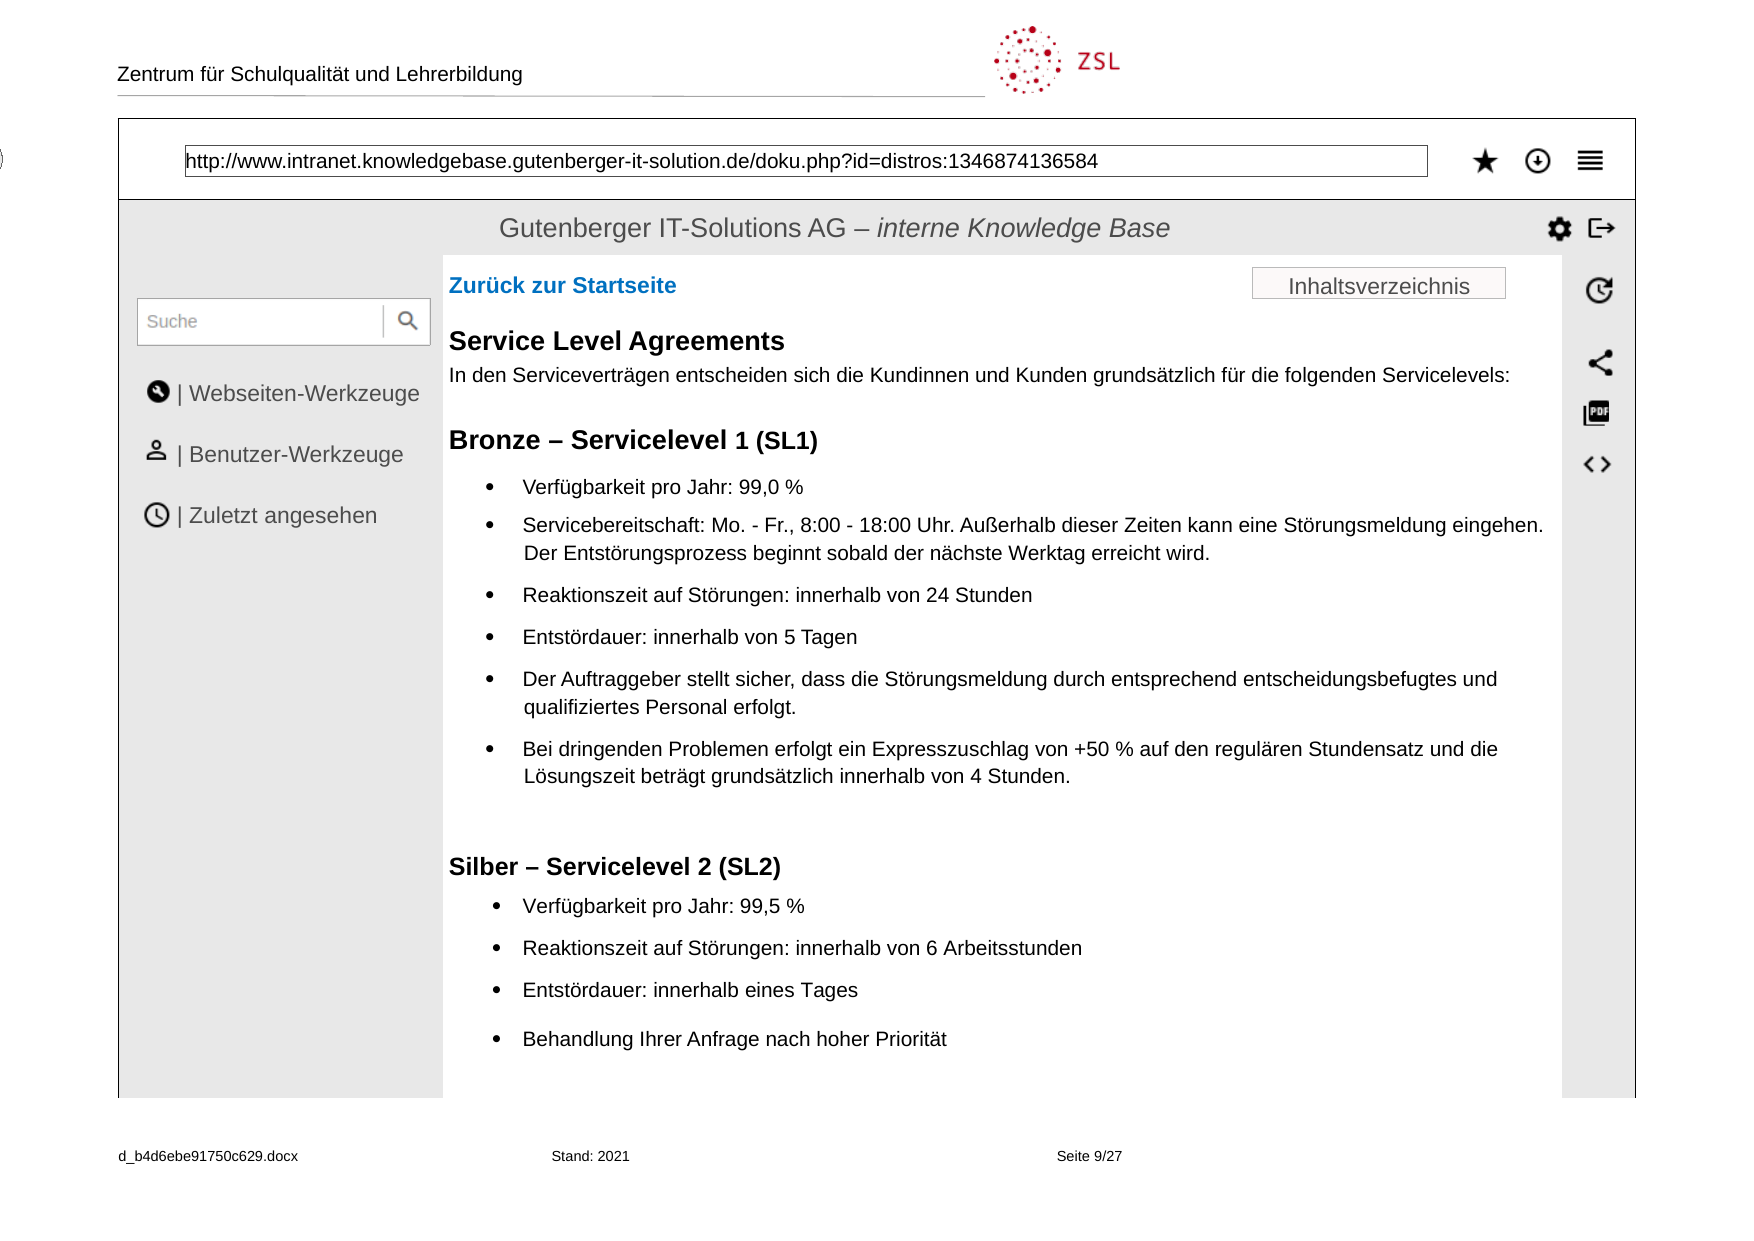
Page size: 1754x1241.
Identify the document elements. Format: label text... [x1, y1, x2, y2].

picture [1586, 215, 1618, 241]
picture [992, 25, 1122, 96]
picture [1581, 398, 1609, 426]
picture [1545, 214, 1575, 244]
picture [142, 500, 172, 530]
picture [1582, 273, 1617, 308]
table_cell [119, 119, 1635, 199]
picture [1585, 348, 1613, 376]
table_cell [1562, 342, 1635, 1098]
picture [142, 436, 171, 465]
table_cell Zurück zur Startseite Service Level Agreements In den Serviceverträgen entscheiden sich die Kundinnen und Kunden grundsätzlich für die folgenden Servicelevels: Bronze – Servicelevel 1 (SL1) Verfügbarkeit pro Jahr: 99,0 % Servicebereitschaft: Mo. - Fr., 8:00 - 18:00 Uhr. Außerhalb dieser Zeiten kann eine Störungsmeldung eingehen. Der Entstörungsprozess beginnt sobald der nächste Werktag erreicht wird. Reaktionszeit auf Störungen: innerhalb von 24 Stunden Entstördauer: innerhalb von 5 Tagen Der Auftraggeber stellt sicher, dass die Störungsmeldung durch entsprechend entscheidungsbefugtes und qualifiziertes Personal erfolgt. Bei dringenden Problemen erfolgt ein Expresszuschlag von +50 % auf den regulären Stundensatz und die Lösungszeit beträgt grundsätzlich innerhalb von 4 Stunden. Silber – Servicelevel 2 (SL2) Verfügbarkeit pro Jahr: 99,5 % Reaktionszeit auf Störungen: innerhalb von 6 Arbeitsstunden Entstördauer: innerhalb eines Tages Behandlung Ihrer Anfrage nach hoher Priorität Gold – Servicelevel 3 (SL3) Verfügbarkeit pro Jahr: 99,9 % Reaktionszeit auf Störungen: innerhalb von zwei Arbeitsstunden Entstördauer: innerhalb von acht Stunden Behandlung Ihrer Anfrage nach höchster Priorität Monitoring der IT-Komponenten mit Proaktiv-Schutz mit Warnhinweisen per E-Mail Der reguläre Stundensatz beträgt 100 EUR exklusive USt. Je nach Servicevertrag können individuelle Vereinbarungen mit Kundinnen und Kunden erfolgen. Diese sind in den Stammdaten unter ‚Notizen‘ zu vermerken. Bei Störmeldungen von Kundinnen und Kunden, die keinen Servicevertrag abgeschlossen haben, ist Servicelevel 1 anzuwenden. Das Team ‚Service Level Management‘ überwacht die Einhaltung der Service-Level-Agreements. Begriffsdefinition: Verfügbarkeit Ein Ausfall beginnt mit dem Störungsmeldeeingang der Kundin bzw. des Kunden und endet mit der erfolgreichen Störungsbehebung. Unterbrechungen während angekündigter Wartungen zählen nicht zur Verfügbarkeitsberechnung. Ausfälle welche durch die Einwirkung höherer Gewalt oder Fremdverschulden entstehen, werden nicht in die Verfügbarkeit eingerechnet. [443, 255, 1562, 1098]
picture [1523, 146, 1553, 176]
picture [138, 299, 429, 344]
table_cell [1562, 255, 1635, 342]
picture [1581, 448, 1614, 481]
picture [1470, 145, 1501, 176]
table_cell Gutenberger IT-Solutions AG – interne Knowledge Base [119, 200, 1635, 255]
picture [145, 378, 172, 405]
table_cell [119, 255, 443, 1098]
picture [1574, 144, 1607, 177]
